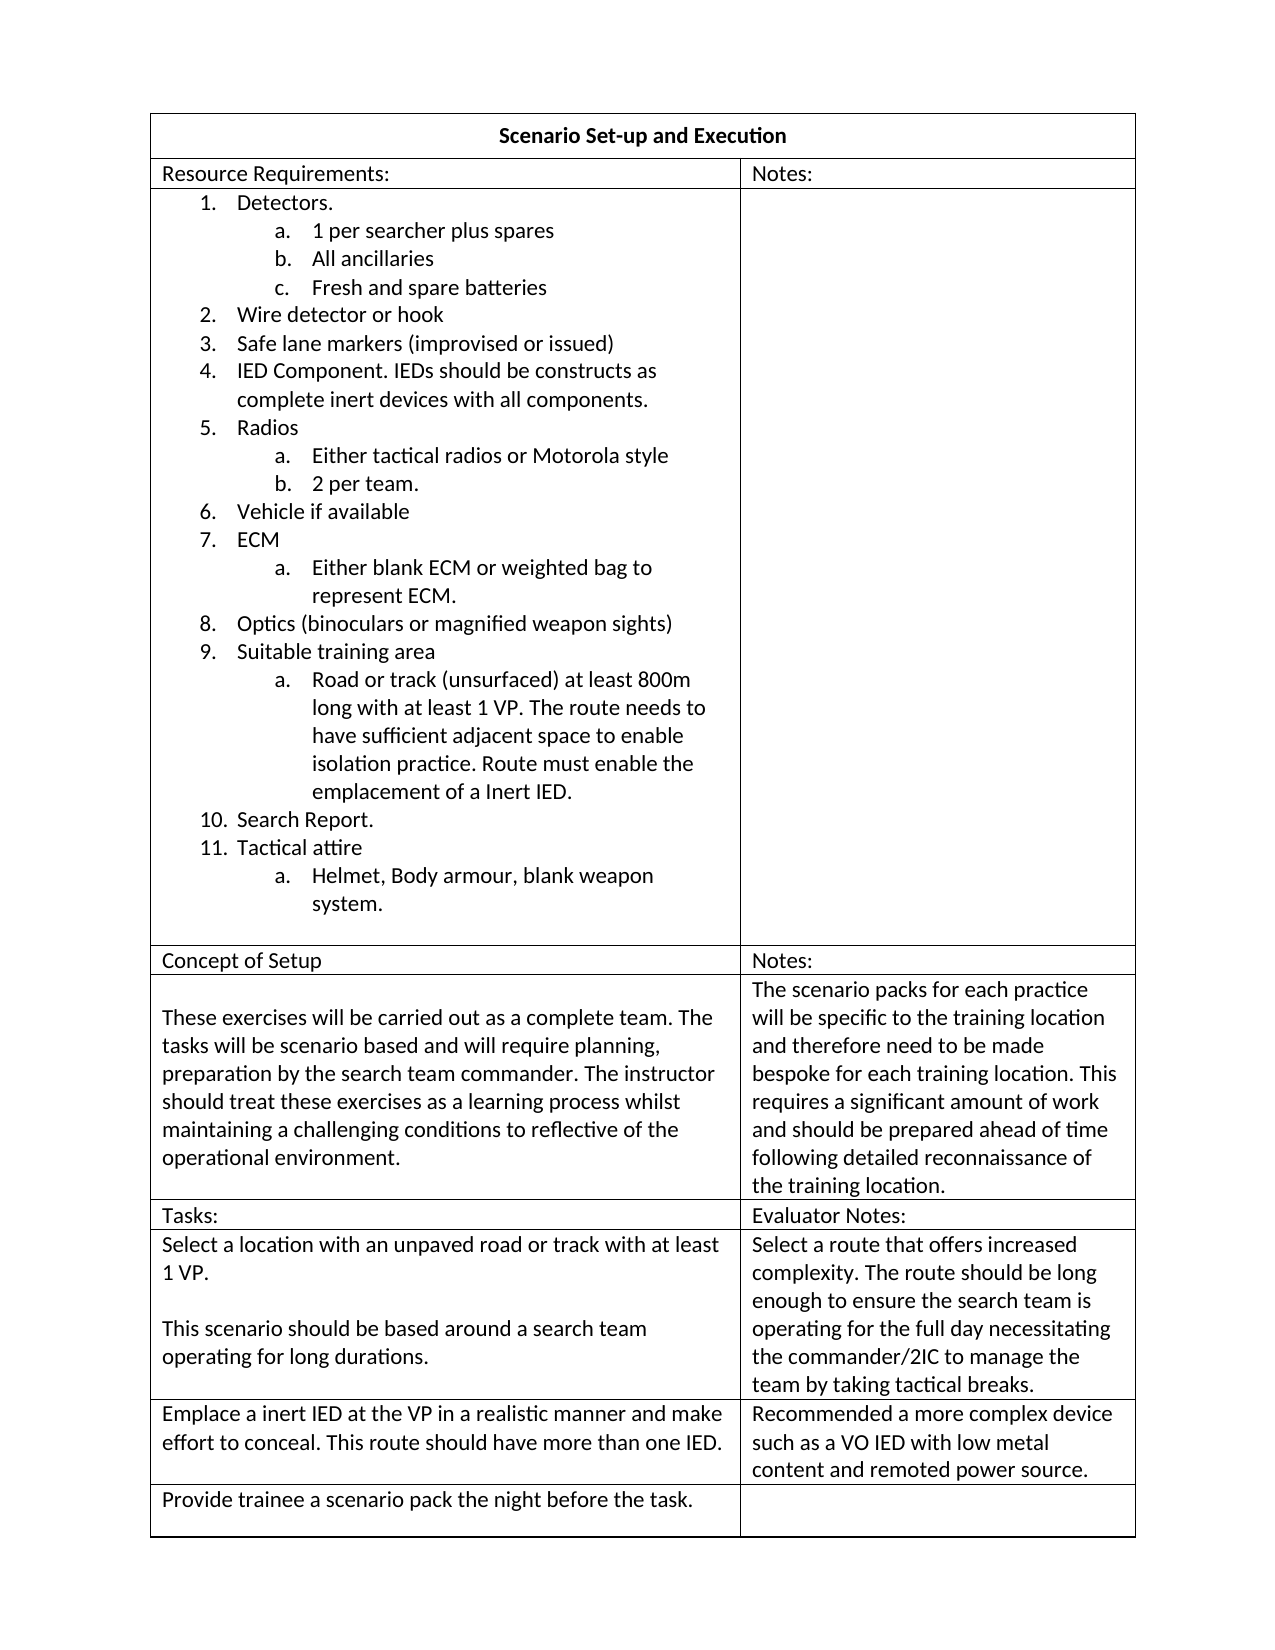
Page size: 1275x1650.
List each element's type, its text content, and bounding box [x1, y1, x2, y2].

table_cell Resource Requirements: [151, 159, 740, 187]
table_cell Notes: [741, 946, 1135, 974]
table_cell [741, 189, 1135, 945]
table_cell The scenario packs for each practice will be specific to the training location and therefore need to be made bespoke for each training location. This requires a significant amount of work and should be prepared ahead of time following detailed reconnaissance of the training location. [741, 975, 1135, 1199]
table_cell Select a location with an unpaved road or track with at least 1 VP. This scenario should be based around a search team operating for long durations. [151, 1230, 740, 1398]
table_cell Recommended a more complex device such as a VO IED with low metal content and remoted power source. [741, 1400, 1135, 1484]
table_cell Select a route that offers increased complexity. The route should be long enough to ensure the search team is operating for the full day necessitating the commander/2IC to manage the team by taking tactical breaks. [741, 1230, 1135, 1398]
table_cell These exercises will be carried out as a complete team. The tasks will be scenario based and will require planning, preparation by the search team commander. The instructor should treat these exercises as a learning process whilst maintaining a challenging conditions to reflective of the operational environment. [151, 975, 740, 1199]
table_cell Notes: [741, 159, 1135, 187]
table_header Scenario Set-up and Execution [151, 114, 1135, 157]
table_cell [741, 1485, 1135, 1536]
table_cell Emplace a inert IED at the VP in a realistic manner and make effort to conceal. This route should have more than one IED. [151, 1400, 740, 1484]
table_cell Tasks: [151, 1200, 740, 1229]
table_cell Concept of Setup [151, 946, 740, 974]
table_cell Evaluator Notes: [741, 1200, 1135, 1229]
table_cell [151, 1485, 740, 1536]
table_cell Detectors. 1 per searcher plus spares All ancillaries Fresh and spare batteries Wire detector or hook Safe lane markers (improvised or issued) IED Component. IEDs should be constructs as complete inert devices with all components. Radios Either tactical radios or Motorola style 2 per team. Vehicle if available ECM Either blank ECM or weighted bag to represent ECM. Optics (binoculars or magnified weapon sights) Suitable training area Road or track (unsurfaced) at least 800m long with at least 1 VP. The route needs to have sufficient adjacent space to enable isolation practice. Route must enable the emplacement of a Inert IED. Search Report. Tactical attire Helmet, Body armour, blank weapon system. [151, 189, 740, 945]
